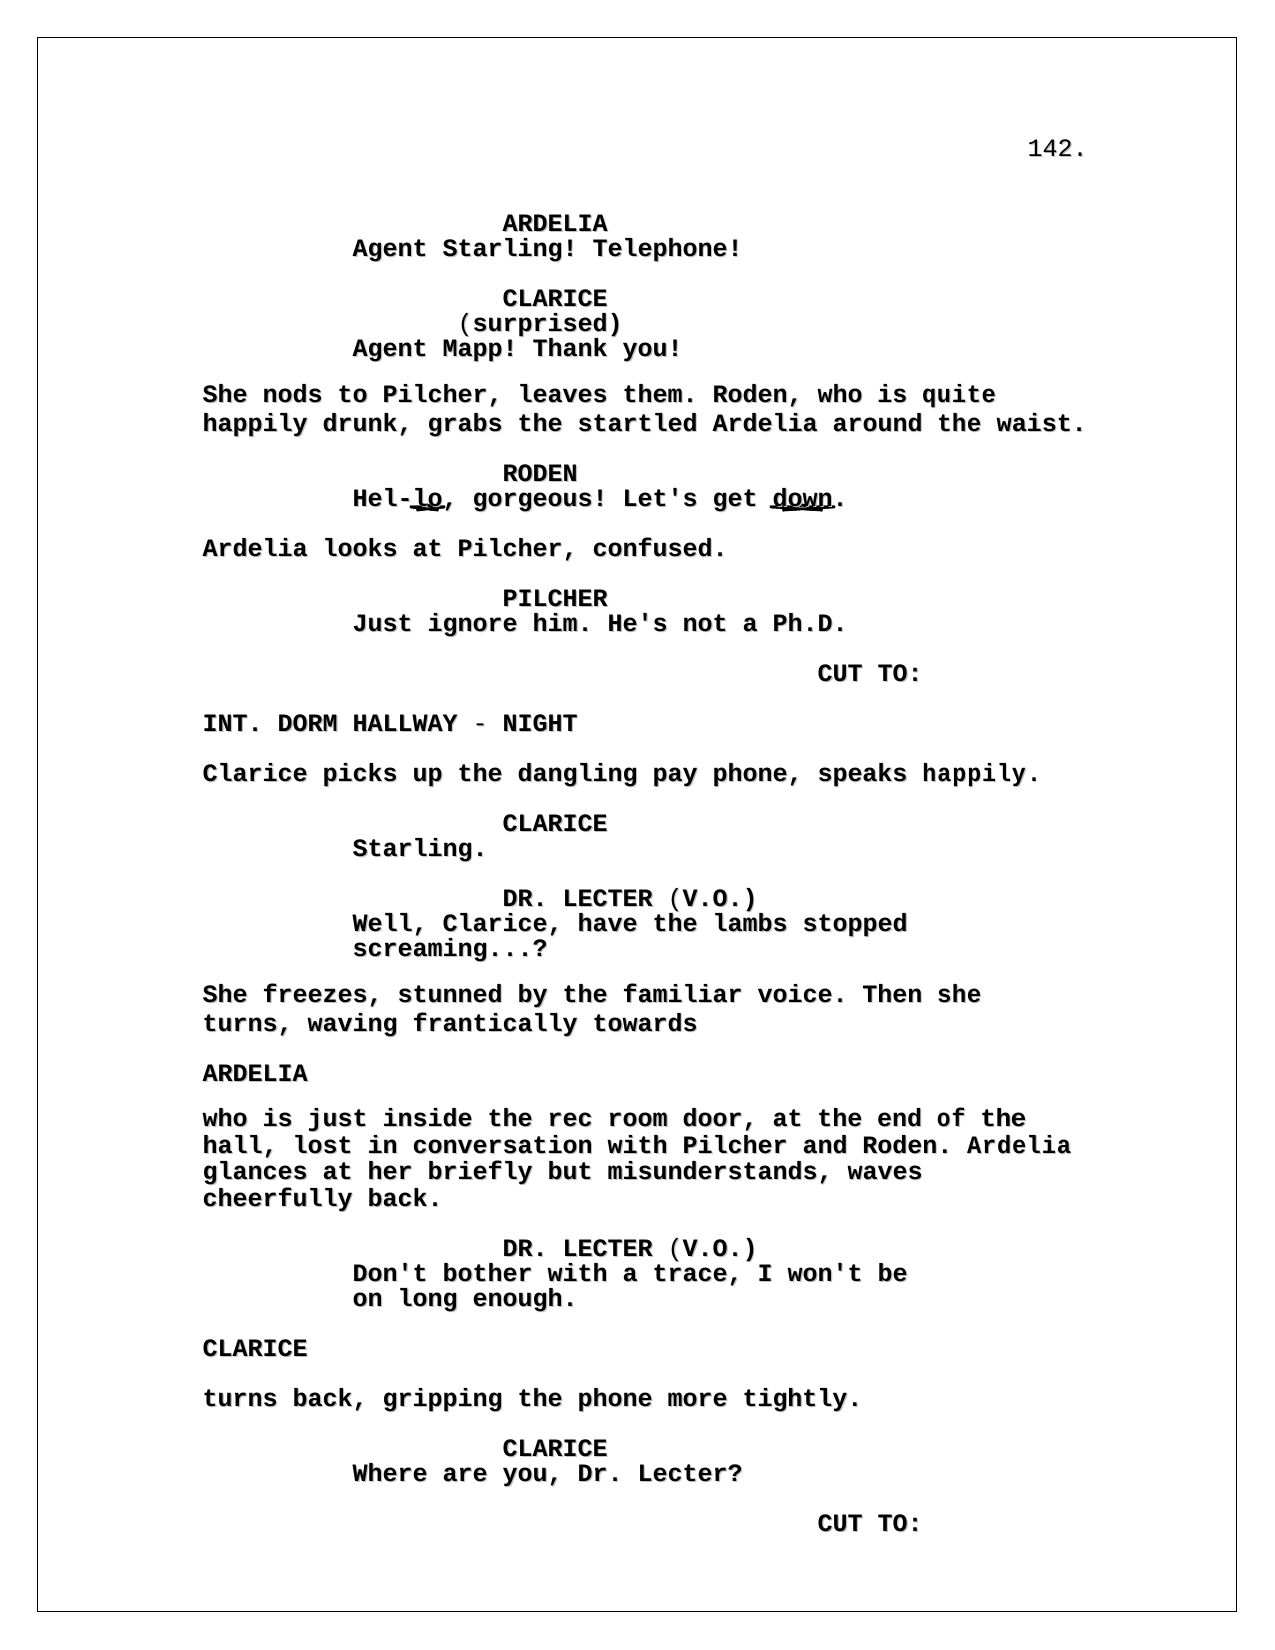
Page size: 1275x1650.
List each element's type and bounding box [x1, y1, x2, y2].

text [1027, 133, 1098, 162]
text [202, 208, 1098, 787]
picture [38, 38, 1236, 1611]
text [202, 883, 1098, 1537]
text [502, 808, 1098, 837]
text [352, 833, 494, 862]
